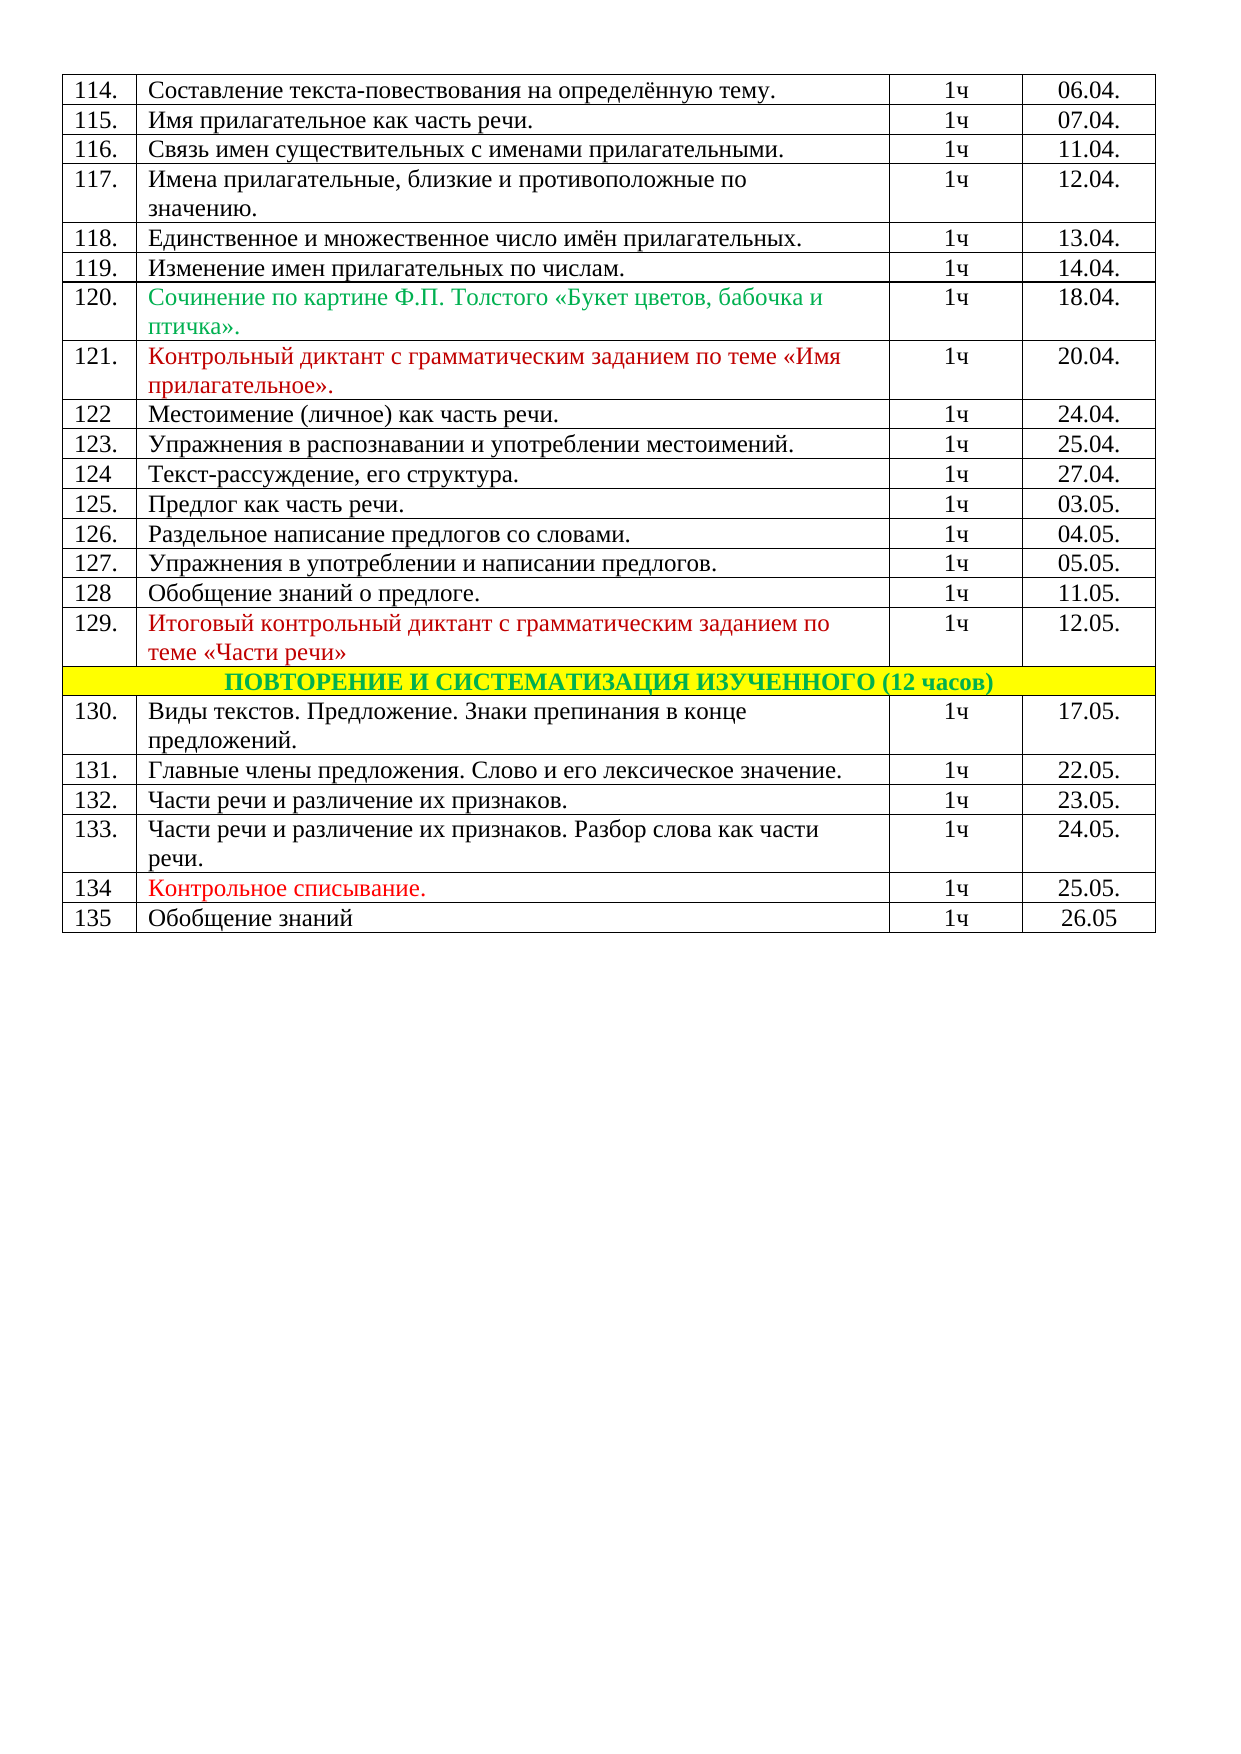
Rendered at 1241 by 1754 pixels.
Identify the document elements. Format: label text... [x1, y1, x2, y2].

table_cell 17.05. [1023, 696, 1155, 754]
table_cell 1ч [890, 135, 1022, 163]
table_cell Сочинение по картине Ф.П. Толстого «Букет цветов, бабочка и птичка». [137, 283, 889, 340]
table_cell 1ч [890, 608, 1022, 666]
table_cell Упражнения в употреблении и написании предлогов. [137, 549, 889, 577]
table_cell Раздельное написание предлогов со словами. [137, 519, 889, 547]
table_cell 128 [63, 578, 136, 607]
table_cell 23.05. [1023, 785, 1155, 813]
table_cell Имена прилагательные, близкие и противоположные по значению. [137, 164, 889, 222]
table_cell 114. [63, 75, 136, 104]
table_cell 121. [63, 341, 136, 398]
table_cell 1ч [890, 489, 1022, 518]
table_cell 116. [63, 135, 136, 163]
table_cell 06.04. [1023, 75, 1155, 104]
table_cell Связь имен существительных с именами прилагательными. [137, 135, 889, 163]
table_cell Части речи и различение их признаков. [137, 785, 889, 813]
table_cell 25.05. [1023, 873, 1155, 902]
table_cell 131. [63, 755, 136, 784]
table_cell 24.04. [1023, 400, 1155, 428]
table_cell 1ч [890, 341, 1022, 398]
table_cell 1ч [890, 903, 1022, 932]
table_cell Составление текста-повествования на определённую тему. [137, 75, 889, 104]
table_cell 1ч [890, 223, 1022, 252]
table_cell 11.04. [1023, 135, 1155, 163]
table_cell 130. [63, 696, 136, 754]
table_cell 04.05. [1023, 519, 1155, 547]
table_cell 20.04. [1023, 341, 1155, 398]
table_cell Обобщение знаний [137, 903, 889, 932]
table_cell 115. [63, 105, 136, 133]
table_cell 124 [63, 459, 136, 488]
table_cell 125. [63, 489, 136, 518]
table_cell 1ч [890, 459, 1022, 488]
table_cell 1ч [890, 696, 1022, 754]
table_cell 1ч [890, 815, 1022, 872]
table_cell 123. [63, 429, 136, 458]
table_cell Контрольное списывание. [137, 873, 889, 902]
table_cell 22.05. [1023, 755, 1155, 784]
table_cell 25.04. [1023, 429, 1155, 458]
table_cell Части речи и различение их признаков. Разбор слова как части речи. [137, 815, 889, 872]
table_cell 127. [63, 549, 136, 577]
table_cell 1ч [890, 755, 1022, 784]
table_cell 1ч [890, 519, 1022, 547]
table_cell 129. [63, 608, 136, 666]
table_cell 1ч [890, 283, 1022, 340]
table_cell 1ч [890, 429, 1022, 458]
table_cell 117. [63, 164, 136, 222]
table_cell 1ч [890, 873, 1022, 902]
table_cell 1ч [890, 105, 1022, 133]
table_cell 26.05 [1023, 903, 1155, 932]
table_cell 13.04. [1023, 223, 1155, 252]
table_cell 135 [63, 903, 136, 932]
table_cell 12.04. [1023, 164, 1155, 222]
table_cell Изменение имен прилагательных по числам. [137, 253, 889, 281]
table_cell 14.04. [1023, 253, 1155, 281]
table_cell Текст-рассуждение, его структура. [137, 459, 889, 488]
table_cell Обобщение знаний о предлоге. [137, 578, 889, 607]
table_cell 1ч [890, 578, 1022, 607]
table_cell Виды текстов. Предложение. Знаки препинания в конце предложений. [137, 696, 889, 754]
table_cell 07.04. [1023, 105, 1155, 133]
table_cell 120. [63, 283, 136, 340]
table_cell 1ч [890, 549, 1022, 577]
table_cell Местоимение (личное) как часть речи. [137, 400, 889, 428]
table_cell 11.05. [1023, 578, 1155, 607]
table_cell Итоговый контрольный диктант с грамматическим заданием по теме «Части речи» [137, 608, 889, 666]
table_cell 1ч [890, 785, 1022, 813]
table_cell 1ч [890, 253, 1022, 281]
table_cell 134 [63, 873, 136, 902]
table_cell 122 [63, 400, 136, 428]
table_cell 05.05. [1023, 549, 1155, 577]
table_cell 1ч [890, 400, 1022, 428]
table_cell 1ч [890, 164, 1022, 222]
table_cell 133. [63, 815, 136, 872]
table_cell 12.05. [1023, 608, 1155, 666]
table_cell Имя прилагательное как часть речи. [137, 105, 889, 133]
table_cell ПОВТОРЕНИЕ И СИСТЕМАТИЗАЦИЯ ИЗУЧЕННОГО (12 часов) [63, 667, 1155, 695]
table_cell Главные члены предложения. Слово и его лексическое значение. [137, 755, 889, 784]
table_cell 18.04. [1023, 283, 1155, 340]
table_cell Контрольный диктант с грамматическим заданием по теме «Имя прилагательное». [137, 341, 889, 398]
table_cell Упражнения в распознавании и употреблении местоимений. [137, 429, 889, 458]
table_cell 03.05. [1023, 489, 1155, 518]
table_cell 27.04. [1023, 459, 1155, 488]
table_cell 132. [63, 785, 136, 813]
table_cell 126. [63, 519, 136, 547]
table_cell 118. [63, 223, 136, 252]
table_cell 24.05. [1023, 815, 1155, 872]
table_cell Предлог как часть речи. [137, 489, 889, 518]
table_cell 119. [63, 253, 136, 281]
table_cell 1ч [890, 75, 1022, 104]
table_cell Единственное и множественное число имён прилагательных. [137, 223, 889, 252]
